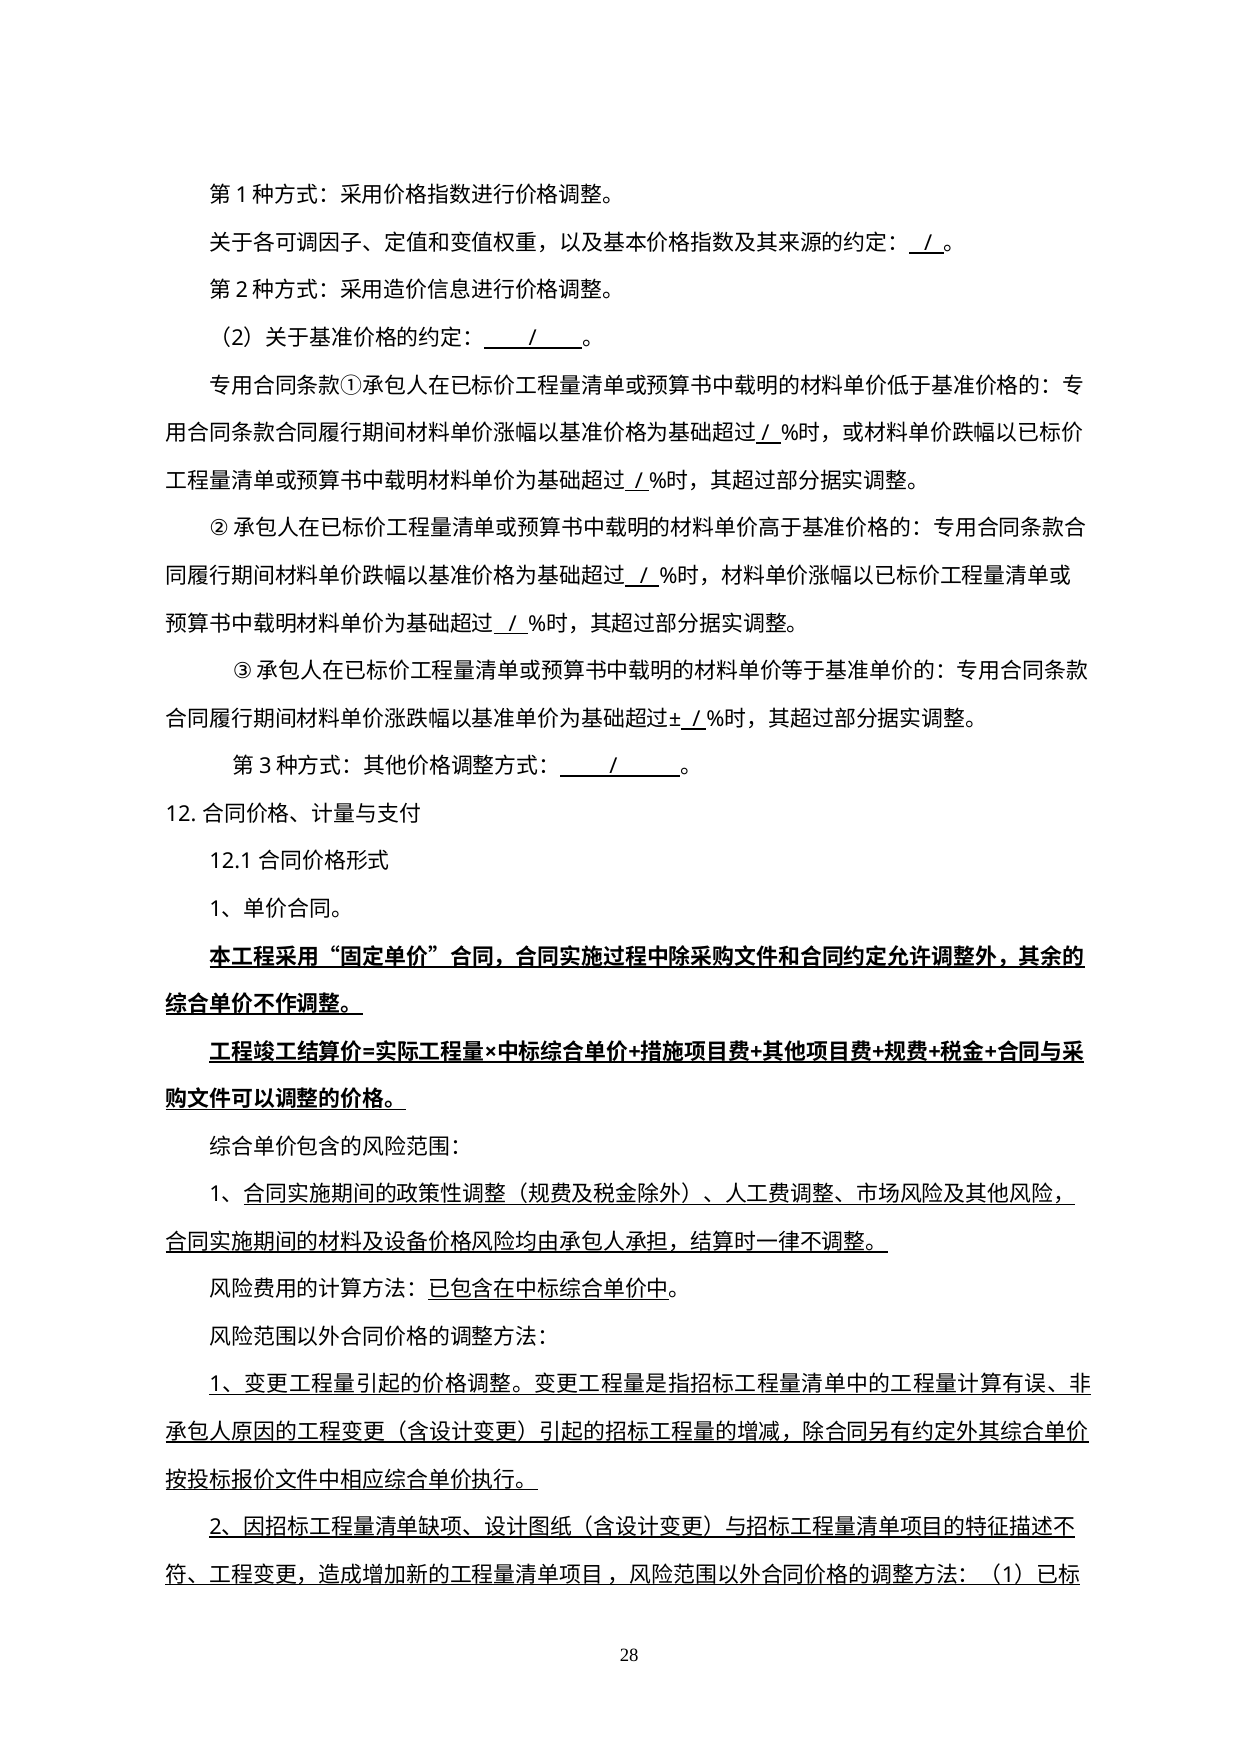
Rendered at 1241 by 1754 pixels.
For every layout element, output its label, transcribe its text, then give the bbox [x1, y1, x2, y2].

text 1、合同实施期间的政策性调整（规费及税金除外）、人工费调整、市场风险及其他风险，合同实施期间的材料及设备价格风险均由承包人承担，结算时一律不调整。 [165, 1176, 1092, 1256]
text 专用合同条款①承包人在已标价工程量清单或预算书中载明的材料单价低于基准价格的：专用合同条款合同履行期间材料单价涨幅以基准价格为基础超过 / %时，或材料单价跌幅以已标价工程量清单或预算书中载明材料单价为基础超过 / %时，其超过部分据实调整。 [165, 368, 1092, 494]
text 12.1 合同价格形式 [165, 843, 1092, 875]
subtitle 12. 合同价格、计量与支付 [165, 796, 1092, 828]
text ②承包人在已标价工程量清单或预算书中载明的材料单价高于基准价格的：专用合同条款合同履行期间材料单价跌幅以基准价格为基础超过 / %时，材料单价涨幅以已标价工程量清单或预算书中载明材料单价为基础超过 / %时，其超过部分据实调整。 [165, 510, 1092, 637]
text 第3种方式：其他价格调整方式： / 。 [165, 748, 1092, 780]
text 综合单价包含的风险范围： [165, 1129, 1092, 1161]
text 本工程采用“固定单价”合同，合同实施过程中除采购文件和合同约定允许调整外，其余的综合单价不作调整。 [165, 939, 1092, 1018]
text 风险范围以外合同价格的调整方法： [165, 1319, 1092, 1351]
text 风险费用的计算方法：已包含在中标综合单价中。 [165, 1271, 1092, 1303]
text 1、单价合同。 [165, 891, 1092, 923]
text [165, 1509, 1092, 1588]
text （2）关于基准价格的约定： / 。 [165, 320, 1092, 352]
text 第2种方式：采用造价信息进行价格调整。 [165, 272, 1092, 304]
text 工程竣工结算价=实际工程量×中标综合单价+措施项目费+其他项目费+规费+税金+合同与采购文件可以调整的价格。 [165, 1034, 1092, 1113]
text 关于各可调因子、定值和变值权重，以及基本价格指数及其来源的约定： / 。 [165, 225, 1092, 257]
text 1、变更工程量引起的价格调整。变更工程量是指招标工程量清单中的工程量计算有误、非承包人原因的工程变更（含设计变更）引起的招标工程量的增减，除合同另有约定外其综合单价按投标报价文件中相应综合单价执行。 [165, 1366, 1092, 1493]
text 第1种方式：采用价格指数进行价格调整。 [165, 177, 1092, 209]
text ③承包人在已标价工程量清单或预算书中载明的材料单价等于基准单价的：专用合同条款合同履行期间材料单价涨跌幅以基准单价为基础超过± / %时，其超过部分据实调整。 [165, 653, 1092, 732]
